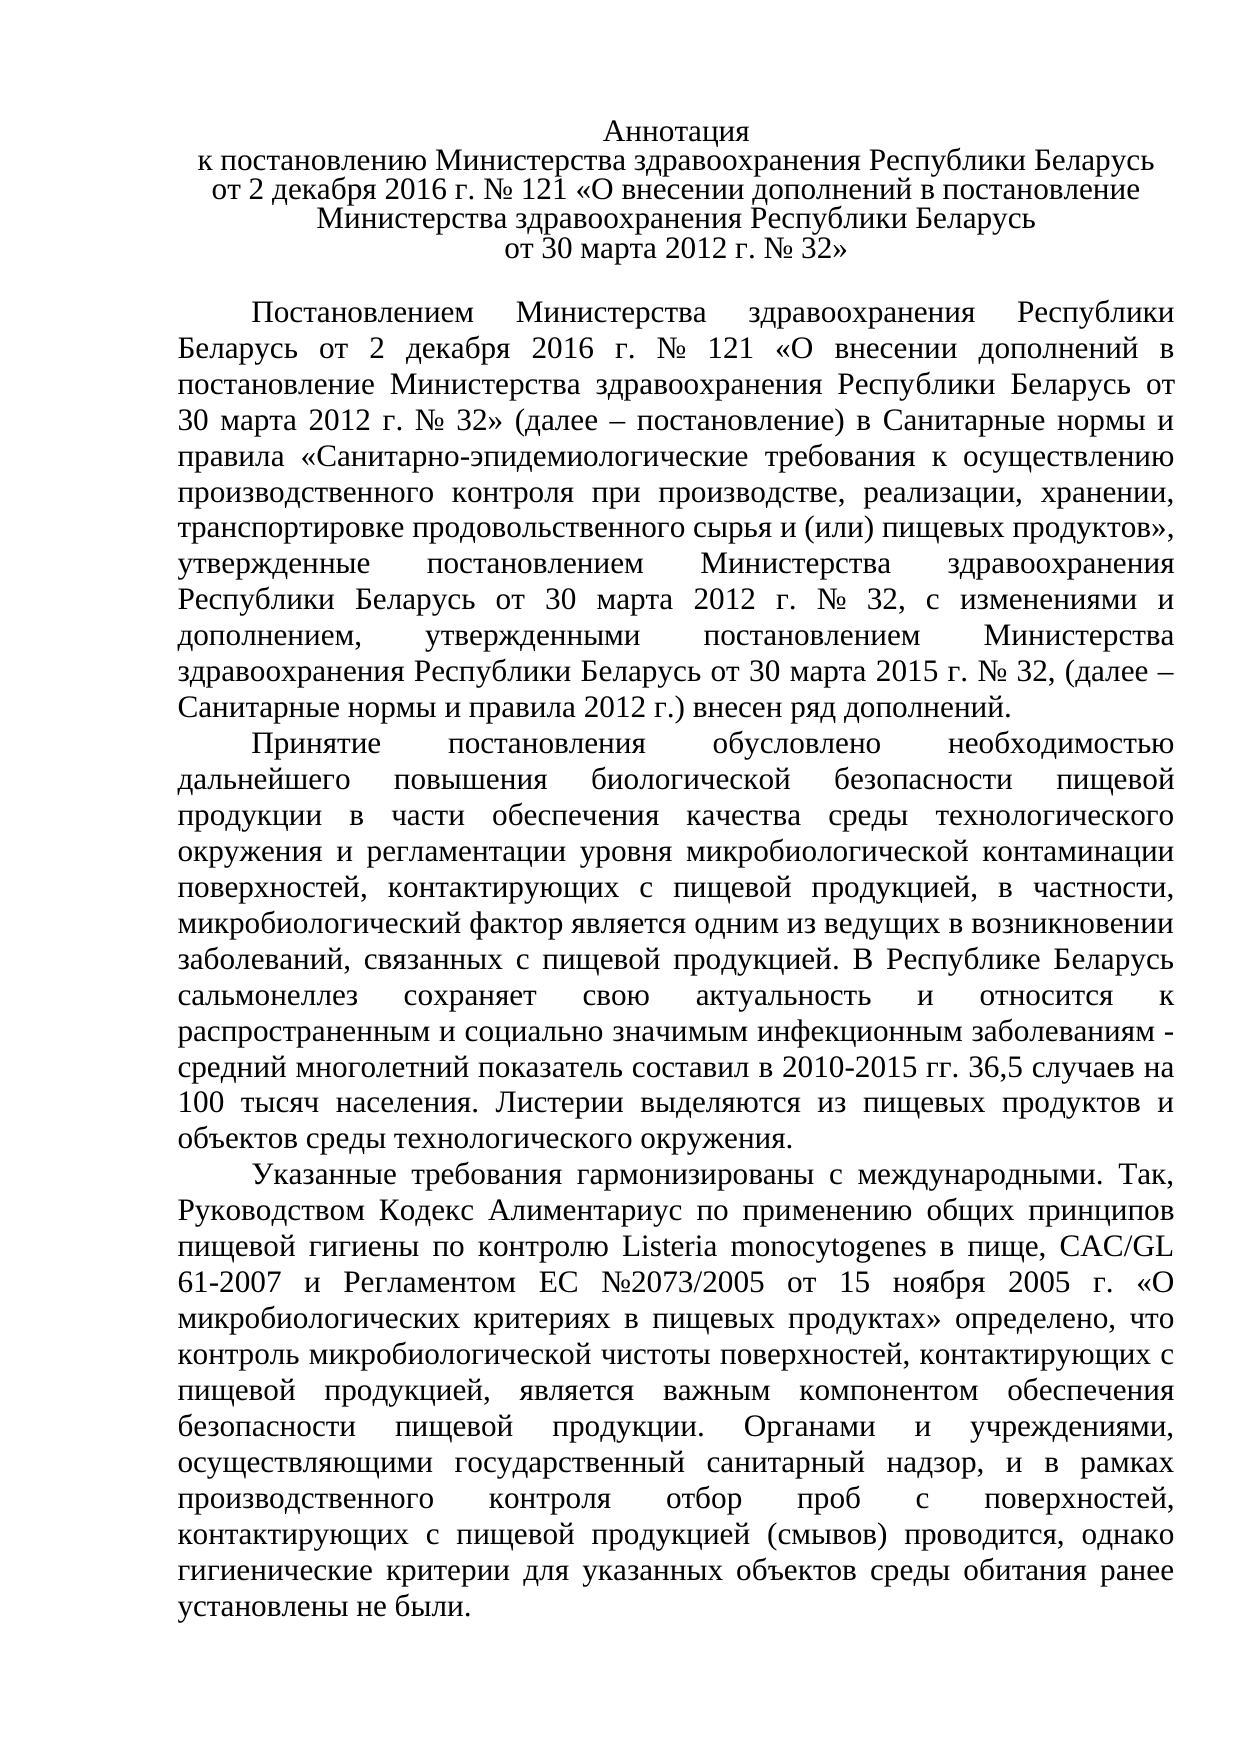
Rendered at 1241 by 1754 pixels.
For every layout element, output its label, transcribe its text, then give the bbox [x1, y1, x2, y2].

text от 30 марта 2012 г. № 32» [177, 235, 1175, 264]
text Указанные требования гармонизированы с международными. Так, Руководством Кодекс Алиментариус по применению общих принципов пищевой гигиены по контролю Listeria monocytogenes в пище, CAC/GL 61-2007 и Регламентом ЕС №2073/2005 от 15 ноября 2005 г. «О микробиологических критериях в пищевых продуктах» определено, что контроль микробиологической чистоты поверхностей, контактирующих с пищевой продукцией, является важным компонентом обеспечения безопасности пищевой продукции. Органами и учреждениями, осуществляющими государственный санитарный надзор, и в рамках производственного контроля отбор проб с поверхностей, контактирующих с пищевой продукцией (смывов) проводится, однако гигиенические критерии для указанных объектов среды обитания ранее установлены не были. [177, 1156, 1175, 1623]
text Принятие постановления обусловлено необходимостью дальнейшего повышения биологической безопасности пищевой продукции в части обеспечения качества среды технологического окружения и регламентации уровня микробиологической контаминации поверхностей, контактирующих с пищевой продукцией, в частности, микробиологический фактор является одним из ведущих в возникновении заболеваний, связанных с пищевой продукцией. В Республике Беларусь сальмонеллез сохраняет свою актуальность и относится к распространенным и социально значимым инфекционным заболеваниям - средний многолетний показатель составил в 2010-2015 гг. 36,5 случаев на 100 тысяч населения. Листерии выделяются из пищевых продуктов и объектов среды технологического окружения. [177, 724, 1175, 1156]
text к постановлению Министерства здравоохранения Республики Беларусь [177, 147, 1175, 176]
text от 2 декабря 2016 г. № 121 «О внесении дополнений в постановление Министерства здравоохранения Республики Беларусь [177, 176, 1175, 235]
text Аннотация [177, 118, 1175, 147]
text Постановлением Министерства здравоохранения Республики Беларусь от 2 декабря 2016 г. № 121 «О внесении дополнений в постановление Министерства здравоохранения Республики Беларусь от 30 марта 2012 г. № 32» (далее – постановление) в Санитарные нормы и правила «Санитарно-эпидемиологические требования к осуществлению производственного контроля при производстве, реализации, хранении, транспортировке продовольственного сырья и (или) пищевых продуктов», утвержденные постановлением Министерства здравоохранения Республики Беларусь от 30 марта 2012 г. № 32, с изменениями и дополнением, утвержденными постановлением Министерства здравоохранения Республики Беларусь от 30 марта 2015 г. № 32, (далее – Санитарные нормы и правила 2012 г.) внесен ряд дополнений. [177, 293, 1175, 724]
